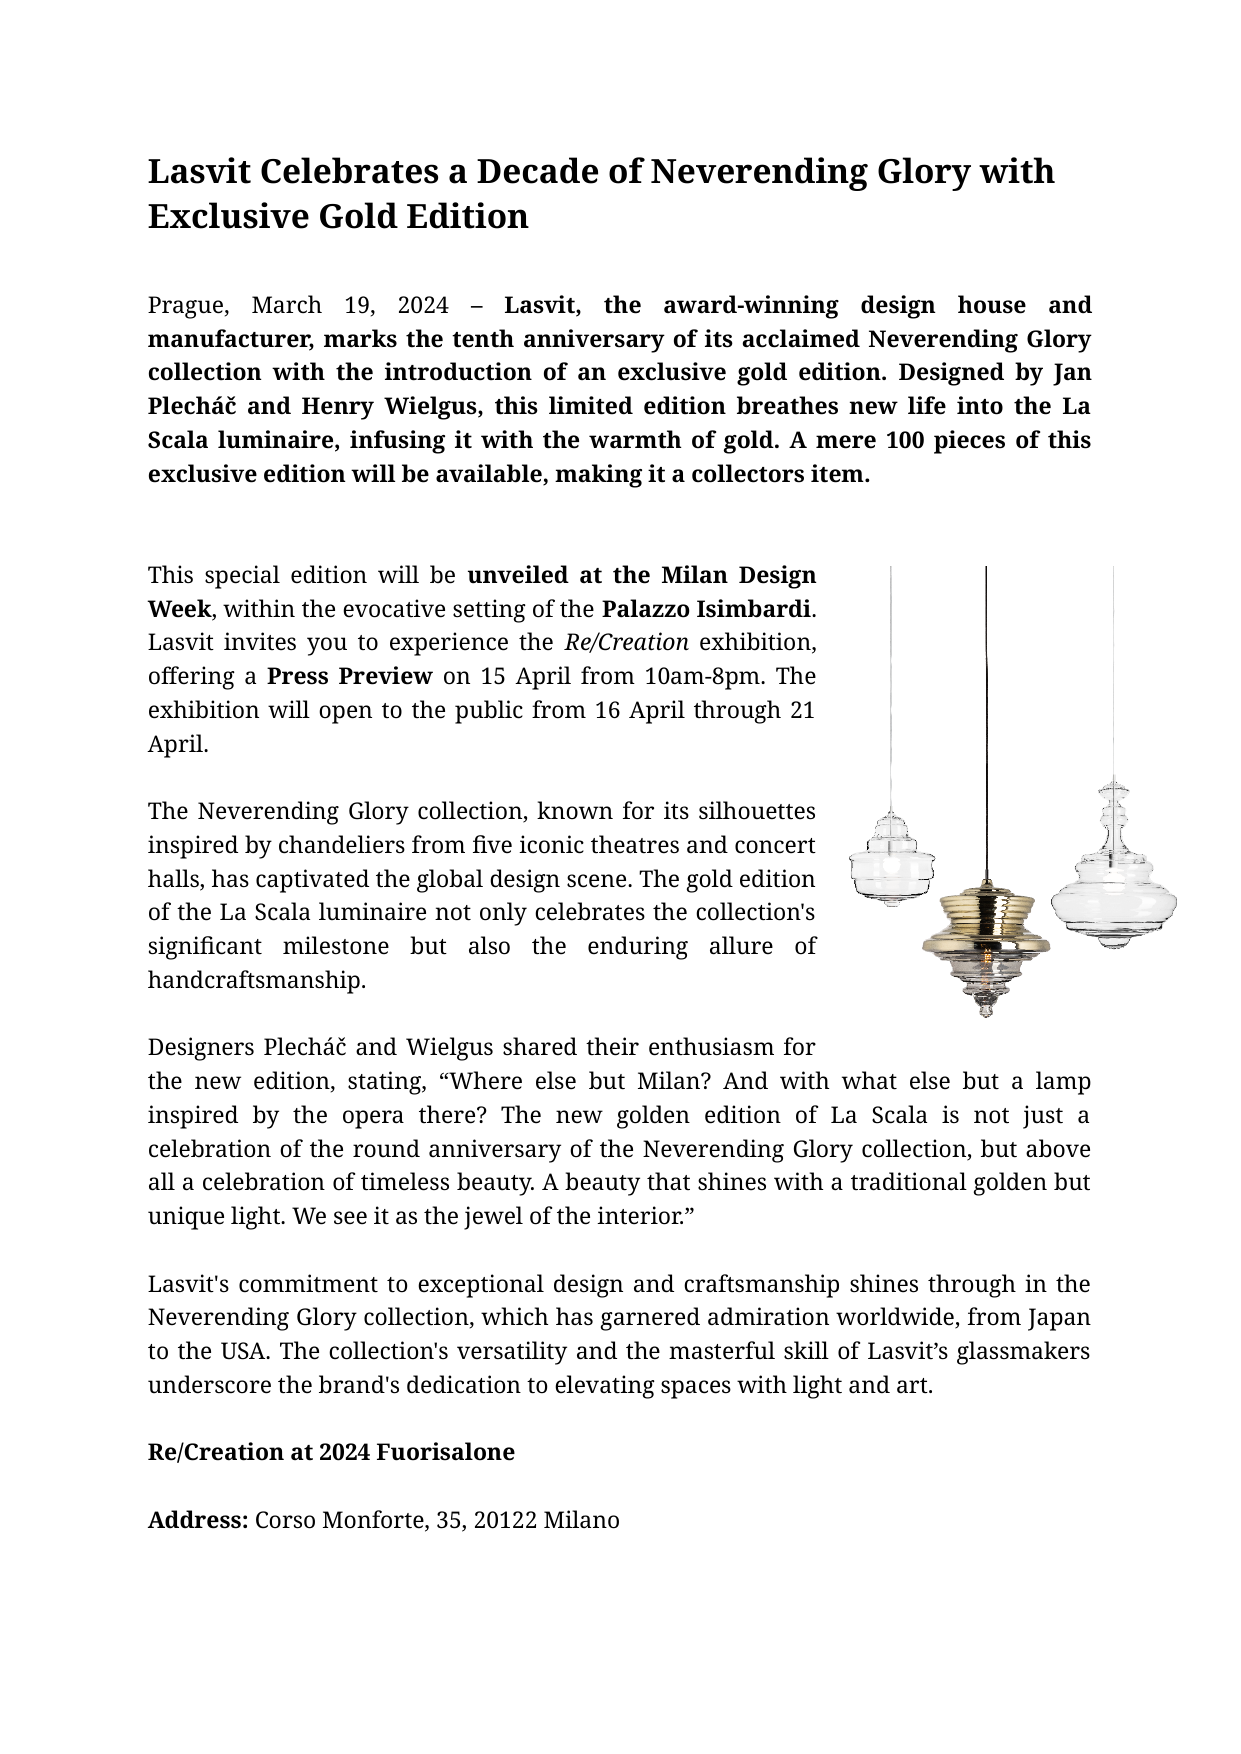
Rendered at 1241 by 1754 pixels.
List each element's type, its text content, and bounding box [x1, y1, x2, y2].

text Lasvit's commitment to exceptional design and craftsmanship shines through in the Neverending Glory collection, which has garnered admiration worldwide, from Japan to the USA. The collection's versatility and the masterful skill of Lasvit’s glassmakers underscore the brand's dedication to elevating spaces with light and art. [148, 1268, 1093, 1400]
text Address: Corso Monforte, 35, 20122 Milano [148, 1504, 1093, 1535]
text Designers Plecháč and Wielgus shared their enthusiasm for the new edition, stating, “Where else but Milan? And with what else but a lamp inspired by the opera there? The new golden edition of La Scala is not just a celebration of the round anniversary of the Neverending Glory collection, but above all a celebration of timeless beauty. A beauty that shines with a traditional golden but unique light. We see it as the jewel of the interior.” [148, 1031, 1093, 1231]
text Prague, March 19, 2024 – Lasvit, the award-winning design house and manufacturer, marks the tenth anniversary of its acclaimed Neverending Glory collection with the introduction of an exclusive gold edition. Designed by Jan Plecháč and Henry Wielgus, this limited edition breathes new life into the La Scala luminaire, infusing it with the warmth of gold. A mere 100 pieces of this exclusive edition will be available, making it a collectors item. [148, 289, 1093, 489]
text Re/Creation at 2024 Fuorisalone [148, 1436, 1093, 1468]
text This special edition will be unveiled at the Milan Design Week, within the evocative setting of the Palazzo Isimbardi. Lasvit invites you to experience the Re/Creation exhibition, offering a Press Preview on 15 April from 10am-8pm. The exhibition will open to the public from 16 April through 21 April. [148, 559, 1093, 759]
text The Neverending Glory collection, known for its silhouettes inspired by chandeliers from five iconic theatres and concert halls, has captivated the global design scene. The gold edition of the La Scala luminaire not only celebrates the collection's significant milestone but also the enduring allure of handcraftsmanship. [148, 795, 842, 995]
subtitle Lasvit Celebrates a Decade of Neverending Glory with Exclusive Gold Edition [148, 148, 1093, 238]
picture [842, 566, 1184, 1032]
